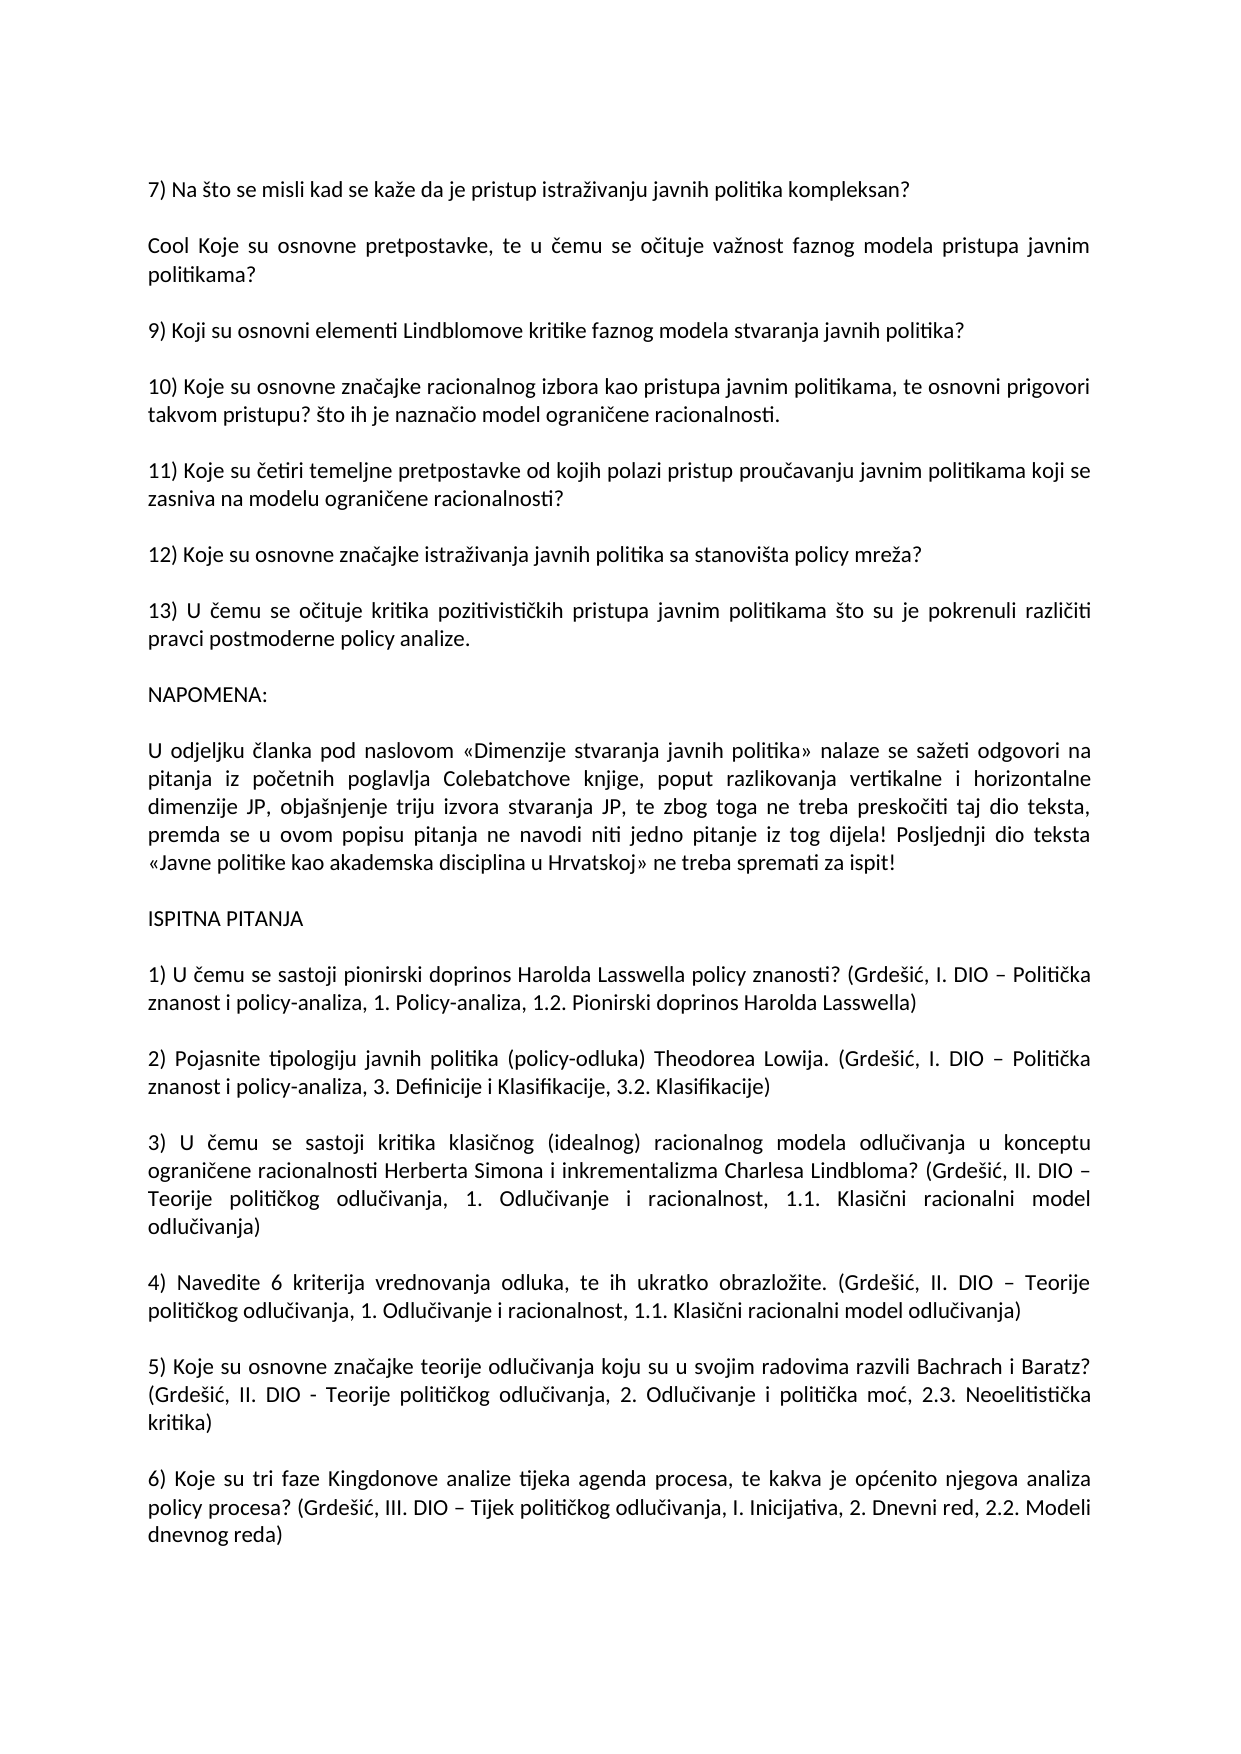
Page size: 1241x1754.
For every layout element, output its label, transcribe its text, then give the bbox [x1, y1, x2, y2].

text 1) U čemu se sastoji pionirski doprinos Harolda Lasswella policy znanosti? (Grdešić, I. DIO – Politička znanost i policy-analiza, 1. Policy-analiza, 1.2. Pionirski doprinos Harolda Lasswella) [148, 960, 1093, 1016]
text 5) Koje su osnovne značajke teorije odlučivanja koju su u svojim radovima razvili Bachrach i Baratz? (Grdešić, II. DIO - Teorije političkog odlučivanja, 2. Odlučivanje i politička moć, 2.3. Neoelitistička kritika) [148, 1352, 1093, 1437]
text 3) U čemu se sastoji kritika klasičnog (idealnog) racionalnog modela odlučivanja u konceptu ograničene racionalnosti Herberta Simona i inkrementalizma Charlesa Lindbloma? (Grdešić, II. DIO – Teorije političkog odlučivanja, 1. Odlučivanje i racionalnost, 1.1. Klasični racionalni model odlučivanja) [148, 1128, 1093, 1240]
text 9) Koji su osnovni elementi Lindblomove kritike faznog modela stvaranja javnih politika? [148, 316, 1093, 344]
text 2) Pojasnite tipologiju javnih politika (policy-odluka) Theodorea Lowija. (Grdešić, I. DIO – Politička znanost i policy-analiza, 3. Definicije i Klasifikacije, 3.2. Klasifikacije) [148, 1044, 1093, 1100]
text ISPITNA PITANJA [148, 904, 1093, 932]
text 7) Na što se misli kad se kaže da je pristup istraživanju javnih politika kompleksan? [148, 176, 1093, 204]
text 13) U čemu se očituje kritika pozitivističkih pristupa javnim politikama što su je pokrenuli različiti pravci postmoderne policy analize. [148, 596, 1093, 652]
text 6) Koje su tri faze Kingdonove analize tijeka agenda procesa, te kakva je općenito njegova analiza policy procesa? (Grdešić, III. DIO – Tijek političkog odlučivanja, I. Inicijativa, 2. Dnevni red, 2.2. Modeli dnevnog reda) [148, 1464, 1093, 1549]
text NAPOMENA: [148, 680, 1093, 708]
text 10) Koje su osnovne značajke racionalnog izbora kao pristupa javnim politikama, te osnovni prigovori takvom pristupu? što ih je naznačio model ograničene racionalnosti. [148, 372, 1093, 428]
text 4) Navedite 6 kriterija vrednovanja odluka, te ih ukratko obrazložite. (Grdešić, II. DIO – Teorije političkog odlučivanja, 1. Odlučivanje i racionalnost, 1.1. Klasični racionalni model odlučivanja) [148, 1268, 1093, 1324]
text 12) Koje su osnovne značajke istraživanja javnih politika sa stanovišta policy mreža? [148, 540, 1093, 568]
text Cool Koje su osnovne pretpostavke, te u čemu se očituje važnost faznog modela pristupa javnim politikama? [148, 232, 1093, 288]
text 11) Koje su četiri temeljne pretpostavke od kojih polazi pristup proučavanju javnim politikama koji se zasniva na modelu ograničene racionalnosti? [148, 456, 1093, 512]
text U odjeljku članka pod naslovom «Dimenzije stvaranja javnih politika» nalaze se sažeti odgovori na pitanja iz početnih poglavlja Colebatchove knjige, poput razlikovanja vertikalne i horizontalne dimenzije JP, objašnjenje triju izvora stvaranja JP, te zbog toga ne treba preskočiti taj dio teksta, premda se u ovom popisu pitanja ne navodi niti jedno pitanje iz tog dijela! Posljednji dio teksta «Javne politike kao akademska disciplina u Hrvatskoj» ne treba spremati za ispit! [148, 736, 1093, 876]
